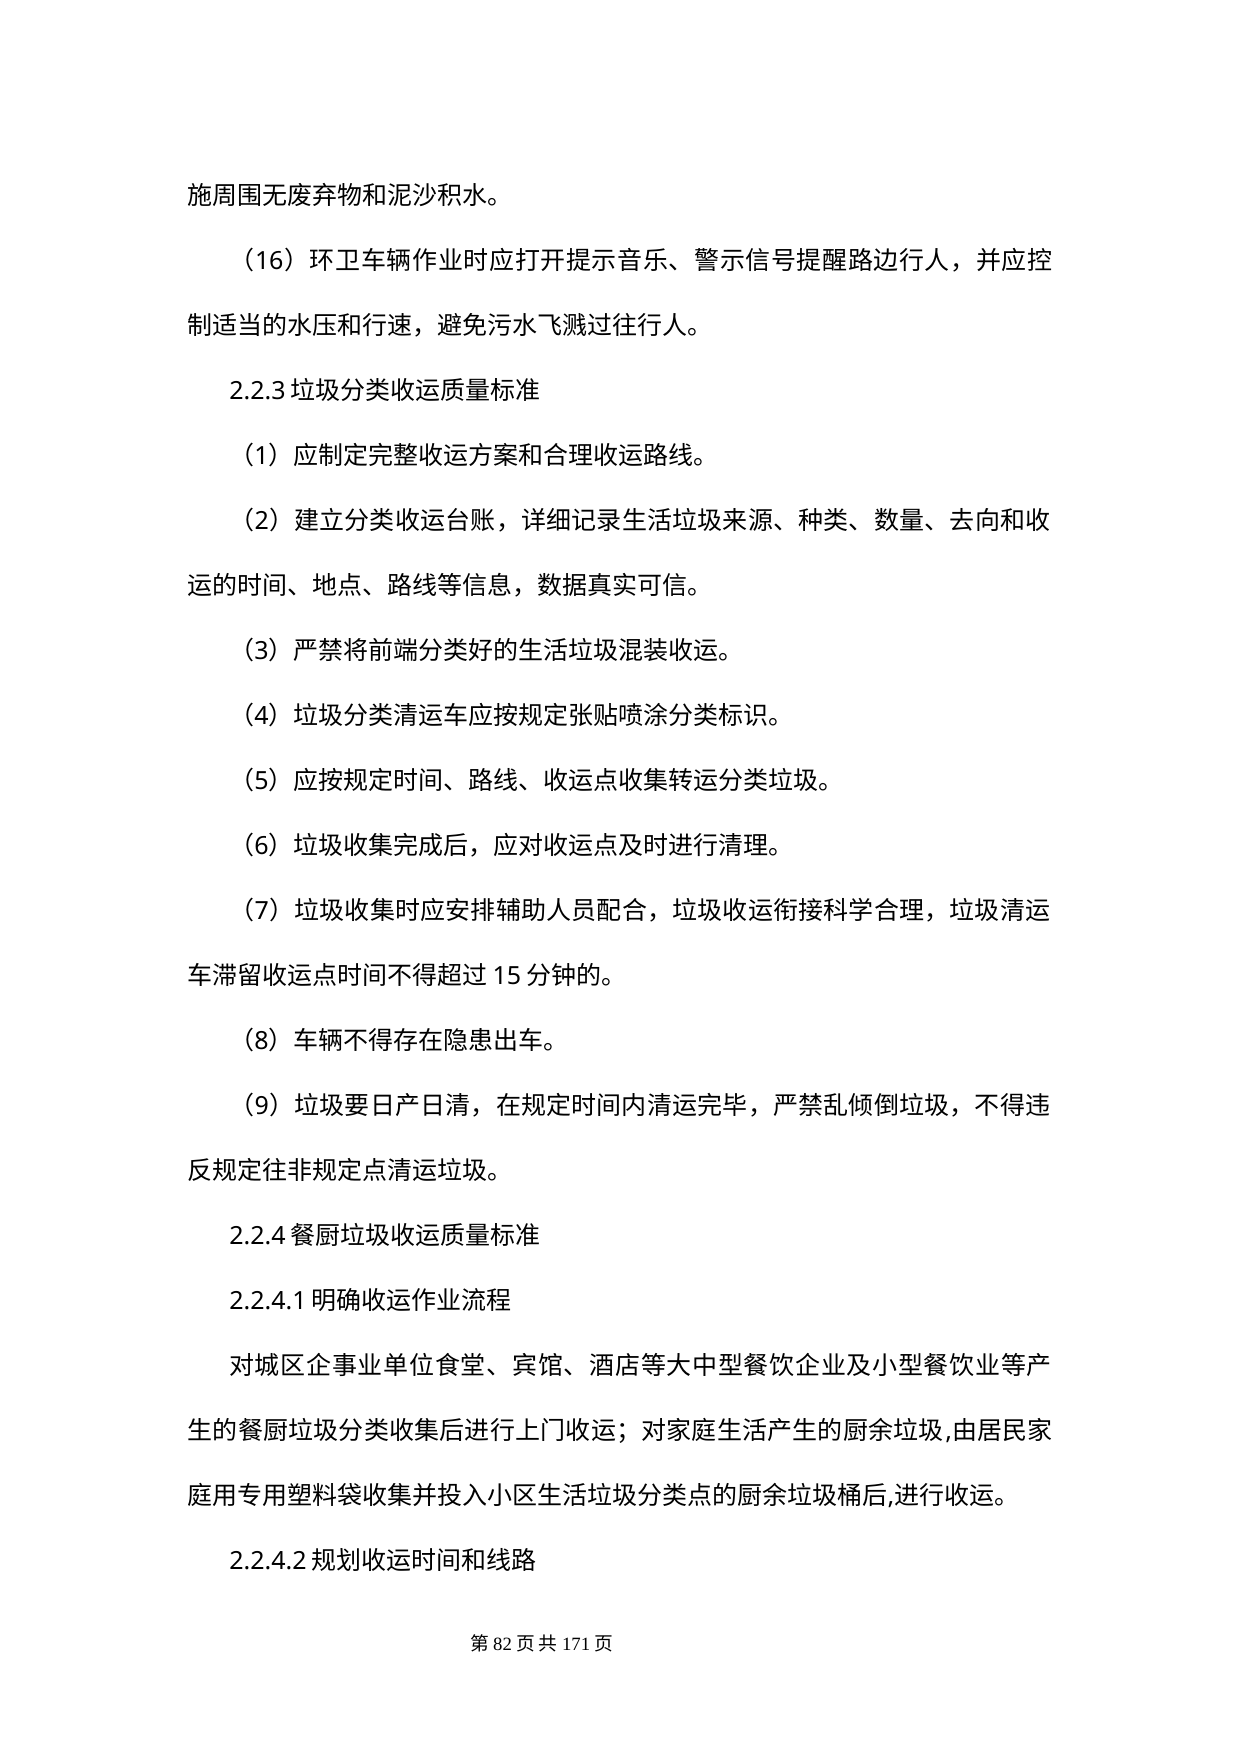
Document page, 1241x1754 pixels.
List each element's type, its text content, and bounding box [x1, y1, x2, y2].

text （6）垃圾收集完成后，应对收运点及时进行清理。 [187, 812, 1053, 877]
text （1）应制定完整收运方案和合理收运路线。 [187, 422, 1053, 487]
text （2）建立分类收运台账，详细记录生活垃圾来源、种类、数量、去向和收运的时间、地点、路线等信息，数据真实可信。 [187, 487, 1053, 617]
text （8）车辆不得存在隐患出车。 [187, 1007, 1053, 1072]
text 2.2.4.1明确收运作业流程 [187, 1267, 1053, 1332]
text 2.2.4餐厨垃圾收运质量标准 [187, 1202, 1053, 1267]
text （5）应按规定时间、路线、收运点收集转运分类垃圾。 [187, 747, 1053, 812]
text （9）垃圾要日产日清，在规定时间内清运完毕，严禁乱倾倒垃圾，不得违反规定往非规定点清运垃圾。 [187, 1072, 1053, 1202]
text 对城区企事业单位食堂、宾馆、酒店等大中型餐饮企业及小型餐饮业等产生的餐厨垃圾分类收集后进行上门收运；对家庭生活产生的厨余垃圾,由居民家庭用专用塑料袋收集并投入小区生活垃圾分类点的厨余垃圾桶后,进行收运。 [187, 1332, 1053, 1527]
text 2.2.3垃圾分类收运质量标准 [187, 357, 1053, 422]
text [187, 162, 1053, 227]
text （7）垃圾收集时应安排辅助人员配合，垃圾收运衔接科学合理，垃圾清运车滞留收运点时间不得超过15分钟的。 [187, 877, 1053, 1007]
text 2.2.4.2规划收运时间和线路 [187, 1527, 1053, 1592]
text （16）环卫车辆作业时应打开提示音乐、警示信号提醒路边行人，并应控制适当的水压和行速，避免污水飞溅过往行人。 [187, 227, 1053, 357]
text （3）严禁将前端分类好的生活垃圾混装收运。 [187, 617, 1053, 682]
text （4）垃圾分类清运车应按规定张贴喷涂分类标识。 [187, 682, 1053, 747]
